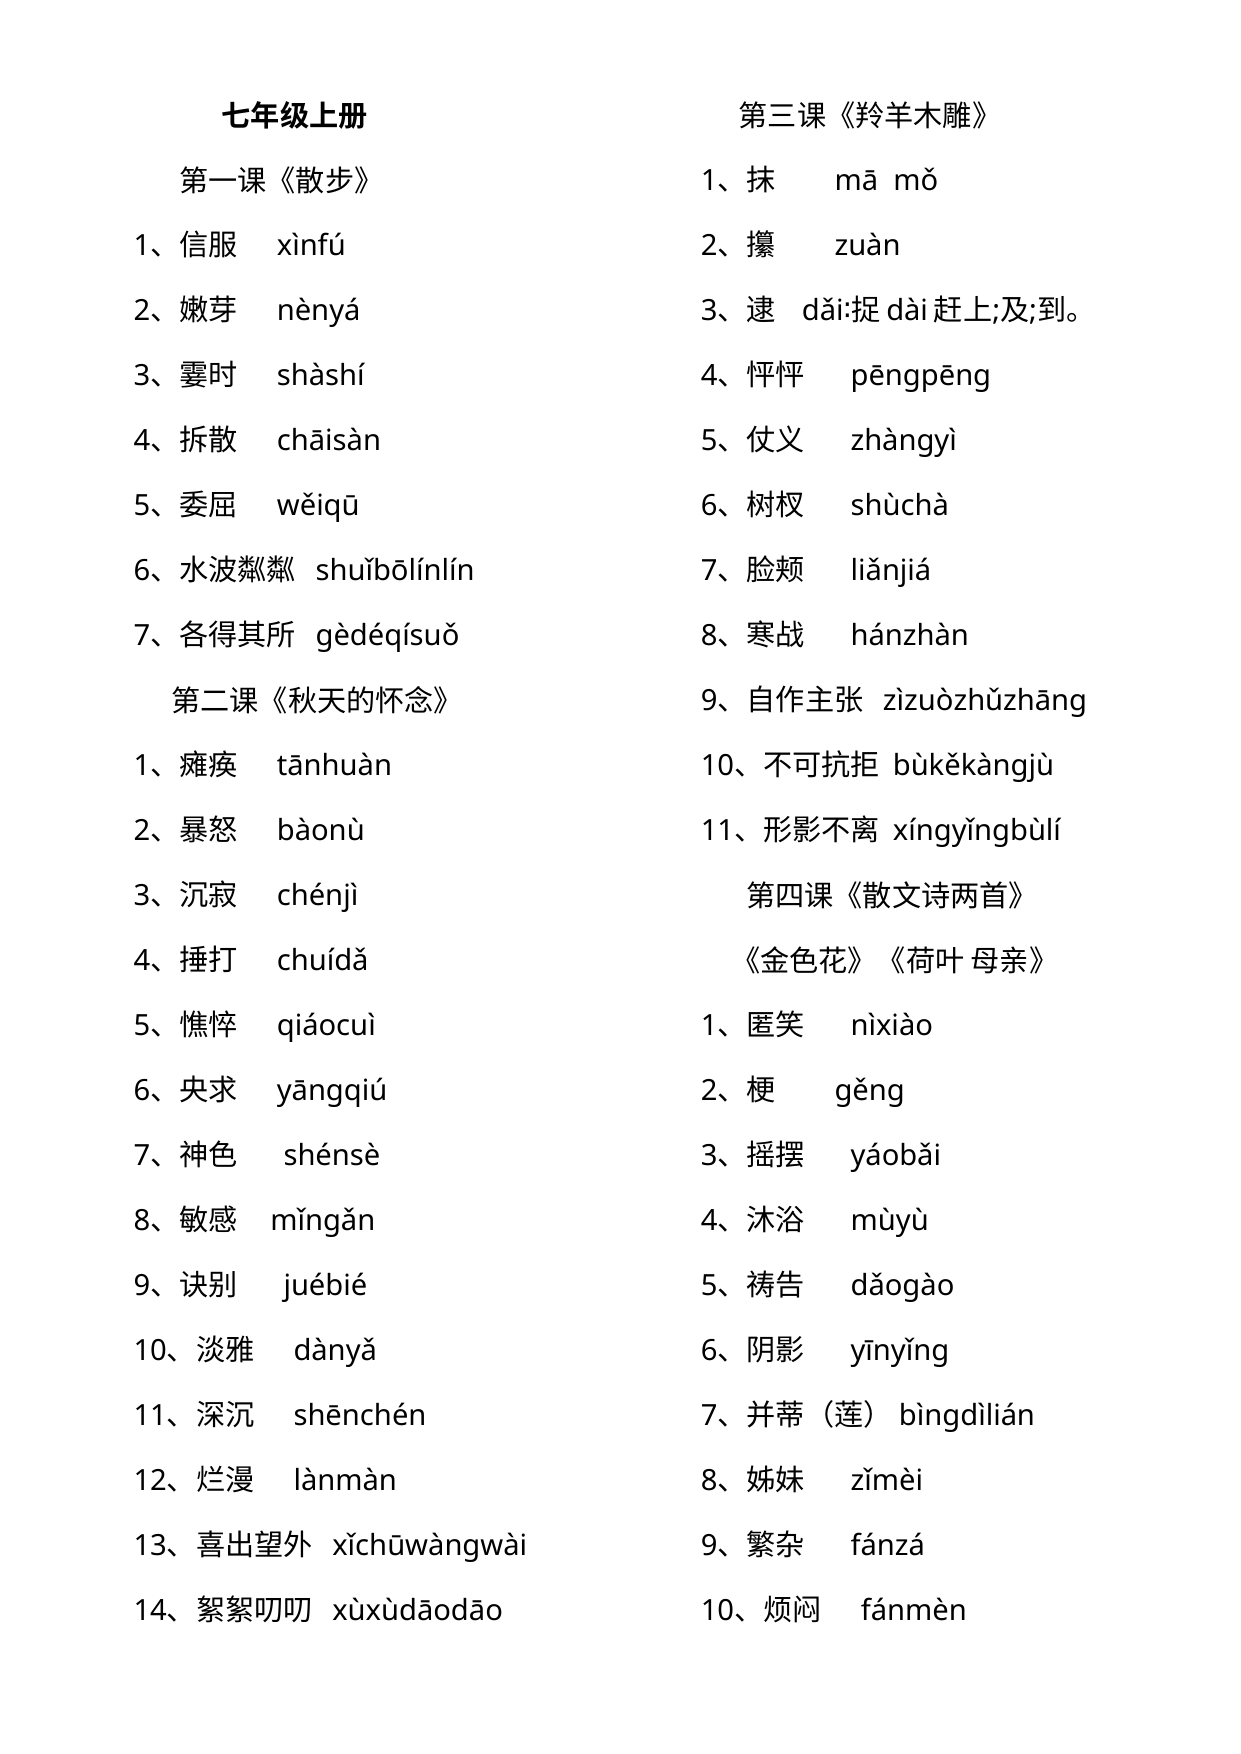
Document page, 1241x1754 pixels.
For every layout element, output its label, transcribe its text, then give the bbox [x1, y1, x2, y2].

text 2、梗 gěng [642, 1056, 1165, 1121]
text 11、深沉 shēnchén [75, 1381, 598, 1446]
text 2、暴怒 bàonù [75, 796, 598, 861]
text 5、仗义 zhàngyì [642, 406, 1165, 471]
text 第一课《散步》 [75, 146, 598, 211]
text 6、央求 yāngqiú [75, 1056, 598, 1121]
text 6、树杈 shùchà [642, 471, 1165, 536]
text 《金色花》《荷叶 母亲》 [642, 926, 1165, 991]
text 3、霎时 shàshí [75, 341, 598, 406]
text 14、絮絮叨叨 xùxùdāodāo [75, 1576, 598, 1641]
text 9、繁杂 fánzá [642, 1511, 1165, 1576]
text 10、淡雅 dànyǎ [75, 1316, 598, 1381]
text 9、诀别 juébié [75, 1251, 598, 1316]
text 3、摇摆 yáobǎi [642, 1121, 1165, 1186]
text 2、攥 zuàn [642, 211, 1165, 276]
text 1、匿笑 nìxiào [642, 991, 1165, 1056]
text 8、姊妹 zǐmèi [642, 1446, 1165, 1511]
text 4、怦怦 pēngpēng [642, 341, 1165, 406]
text 1、瘫痪 tānhuàn [75, 731, 598, 796]
text 4、捶打 chuídǎ [75, 926, 598, 991]
text 1、信服 xìnfú [75, 211, 598, 276]
text 4、沐浴 mùyù [642, 1186, 1165, 1251]
text 8、敏感 mǐngǎn [75, 1186, 598, 1251]
text 3、逮 dǎi∶捉dài赶上;及;到。 [642, 276, 1165, 341]
text 1、抹 mā mǒ [642, 146, 1165, 211]
text 7、脸颊 liǎnjiá [642, 536, 1165, 601]
text 5、委屈 wěiqū [75, 471, 598, 536]
text 9、自作主张 zìzuòzhǔzhāng [642, 666, 1165, 731]
text 7、神色 shénsè [75, 1121, 598, 1186]
text 11、形影不离 xíngyǐngbùlí [642, 796, 1165, 861]
text 10、烦闷 fánmèn [642, 1576, 1165, 1641]
text 第四课《散文诗两首》 [642, 861, 1165, 926]
text 七年级上册 [75, 81, 598, 146]
text 第二课《秋天的怀念》 [75, 666, 598, 731]
text 4、拆散 chāisàn [75, 406, 598, 471]
text 7、各得其所 gèdéqísuǒ [75, 601, 598, 666]
text 12、烂漫 lànmàn [75, 1446, 598, 1511]
text 10、不可抗拒 bùkěkàngjù [642, 731, 1165, 796]
text 6、水波粼粼 shuǐbōlínlín [75, 536, 598, 601]
text 6、阴影 yīnyǐng [642, 1316, 1165, 1381]
text 3、沉寂 chénjì [75, 861, 598, 926]
text 5、憔悴 qiáocuì [75, 991, 598, 1056]
text 第三课《羚羊木雕》 [642, 81, 1165, 146]
text 5、祷告 dǎogào [642, 1251, 1165, 1316]
text 13、喜出望外 xǐchūwàngwài [75, 1511, 598, 1576]
text 8、寒战 hánzhàn [642, 601, 1165, 666]
text 7、并蒂（莲） bìngdìlián [642, 1381, 1165, 1446]
text 2、嫩芽 nènyá [75, 276, 598, 341]
